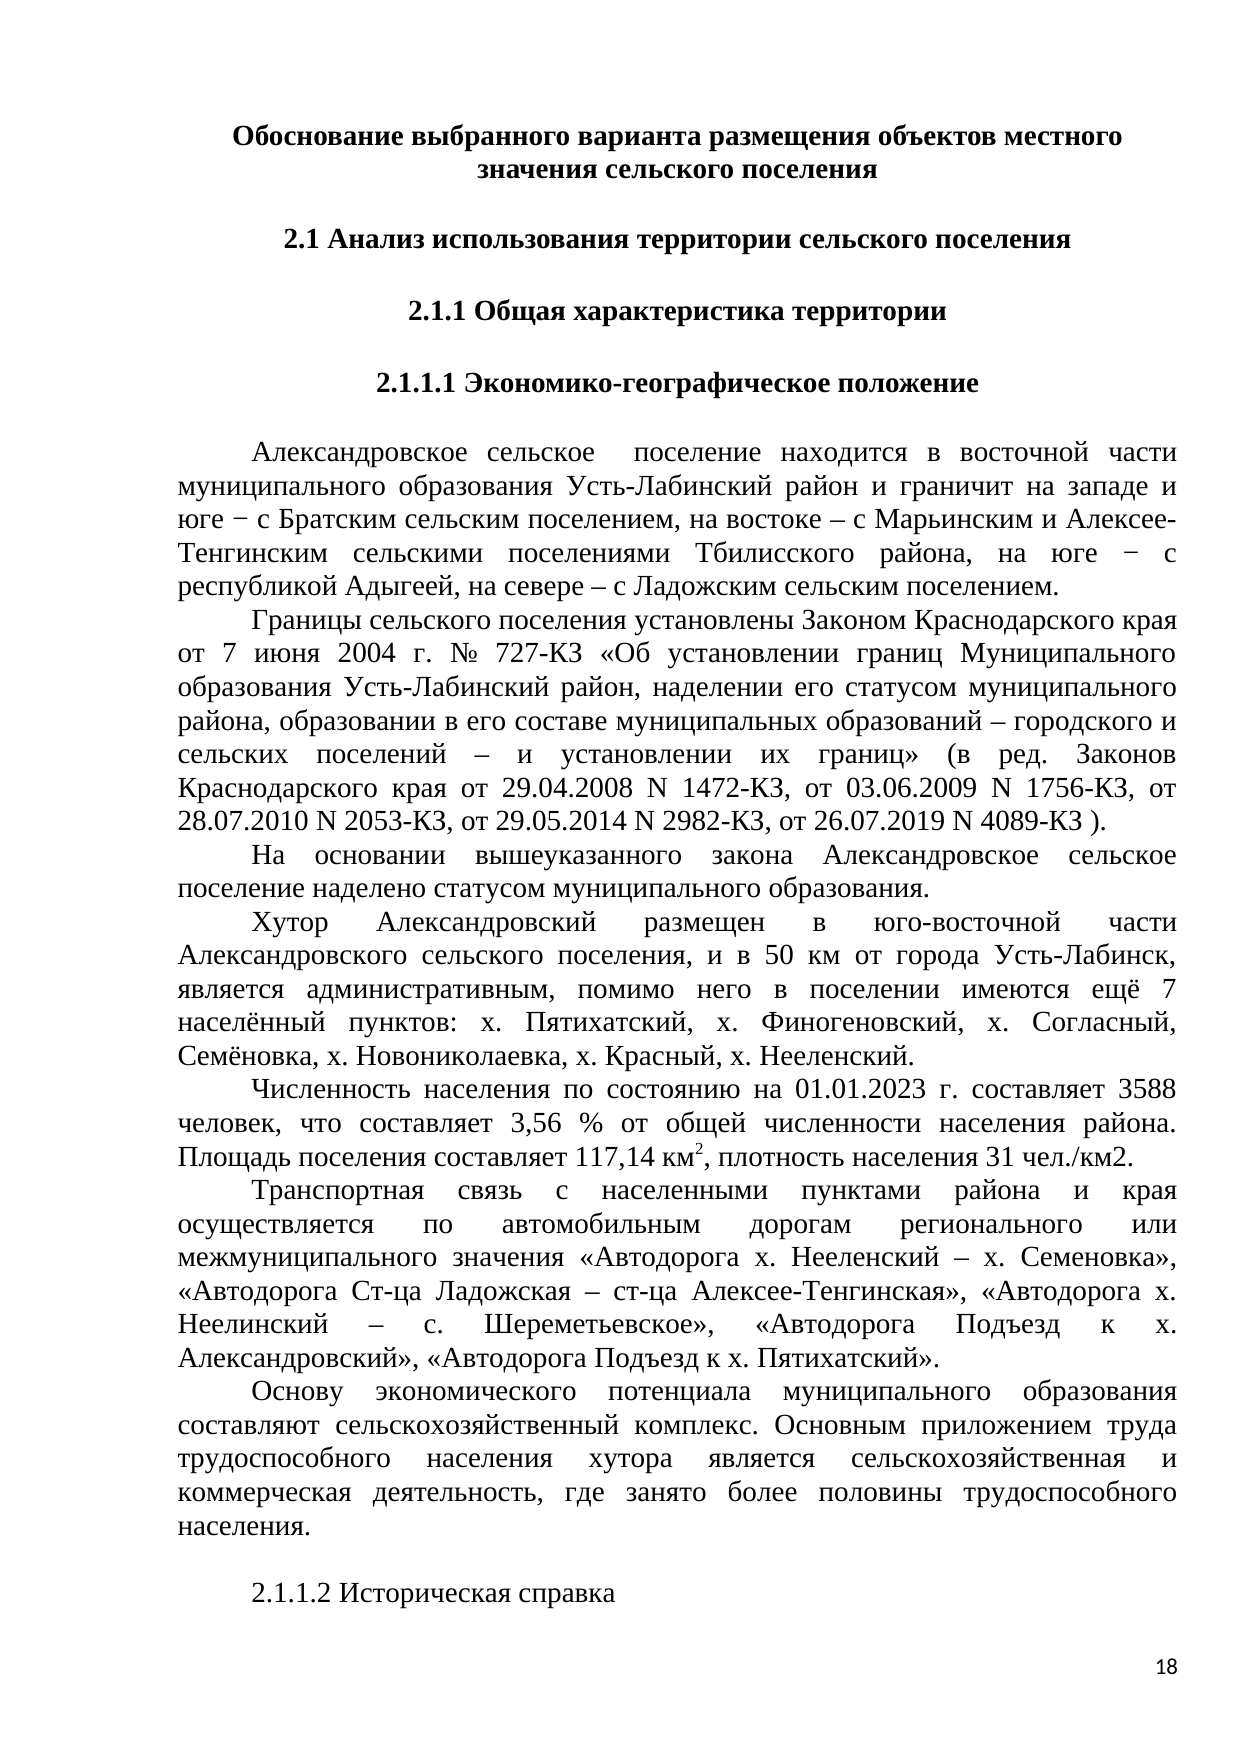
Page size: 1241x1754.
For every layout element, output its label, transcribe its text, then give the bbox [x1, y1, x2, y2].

subtitle 2.1 Анализ использования территории сельского поселения [177, 221, 1178, 254]
text На основании вышеуказанного закона Александровское сельское поселение наделено статусом муниципального образования. [177, 837, 1178, 904]
text Основу экономического потенциала муниципального образования составляют сельскохозяйственный комплекс. Основным приложением труда трудоспособного населения хутора является сельскохозяйственная и коммерческая деятельность, где занято более половины трудоспособного населения. [177, 1373, 1178, 1541]
text 2.1.1.2 Историческая справка [177, 1575, 1178, 1608]
list Численность населения по состоянию на 01.01.2023 г. составляет 3588 человек, что составляет 3,56 % от общей численности населения района. Площадь поселения составляет 117,14 км2, плотность населения 31 чел./км2. [177, 1072, 1178, 1172]
text Транспортная связь с населенными пунктами района и края осуществляется по автомобильным дорогам регионального или межмуниципального значения «Автодорога х. Нееленский – х. Семеновка», «Автодорога Ст-ца Ладожская – ст-ца Алексее-Тенгинская», «Автодорога х. Неелинский – с. Шереметьевское», «Автодорога Подъезд к х. Александровский», «Автодорога Подъезд к х. Пятихатский». [177, 1172, 1178, 1373]
text Границы сельского поселения установлены Законом Краснодарского края от 7 июня 2004 г. № 727-КЗ «Об установлении границ Муниципального образования Усть-Лабинский район, наделении его статусом муниципального района, образовании в его составе муниципальных образований – городского и сельских поселений – и установлении их границ» (в ред. Законов Краснодарского края от 29.04.2008 N 1472-КЗ, от 03.06.2009 N 1756-КЗ, от 28.07.2010 N 2053-КЗ, от 29.05.2014 N 2982-КЗ, от 26.07.2019 N 4089-КЗ ). [177, 602, 1178, 837]
text Александровское сельское поселение находится в восточной части муниципального образования Усть-Лабинский район и граничит на западе и юге − с Братским сельским поселением, на востоке – с Марьинским и Алексее-Тенгинским сельскими поселениями Тбилисского района, на юге − с республикой Адыгеей, на севере – с Ладожским сельским поселением. [177, 434, 1178, 602]
subtitle Обоснование выбранного варианта размещения объектов местного значения сельского поселения [177, 118, 1178, 185]
text Хутор Александровский размещен в юго-восточной части Александровского сельского поселения, и в 50 км от города Усть-Лабинск, является административным, помимо него в поселении имеются ещё 7 населённый пунктов: х. Пятихатский, х. Финогеновский, х. Согласный, Семёновка, х. Новониколаевка, х. Красный, х. Нееленский. [177, 904, 1178, 1072]
subtitle 2.1.1 Общая характеристика территории [177, 293, 1178, 327]
subtitle 2.1.1.1 Экономико-географическое положение [177, 365, 1178, 399]
